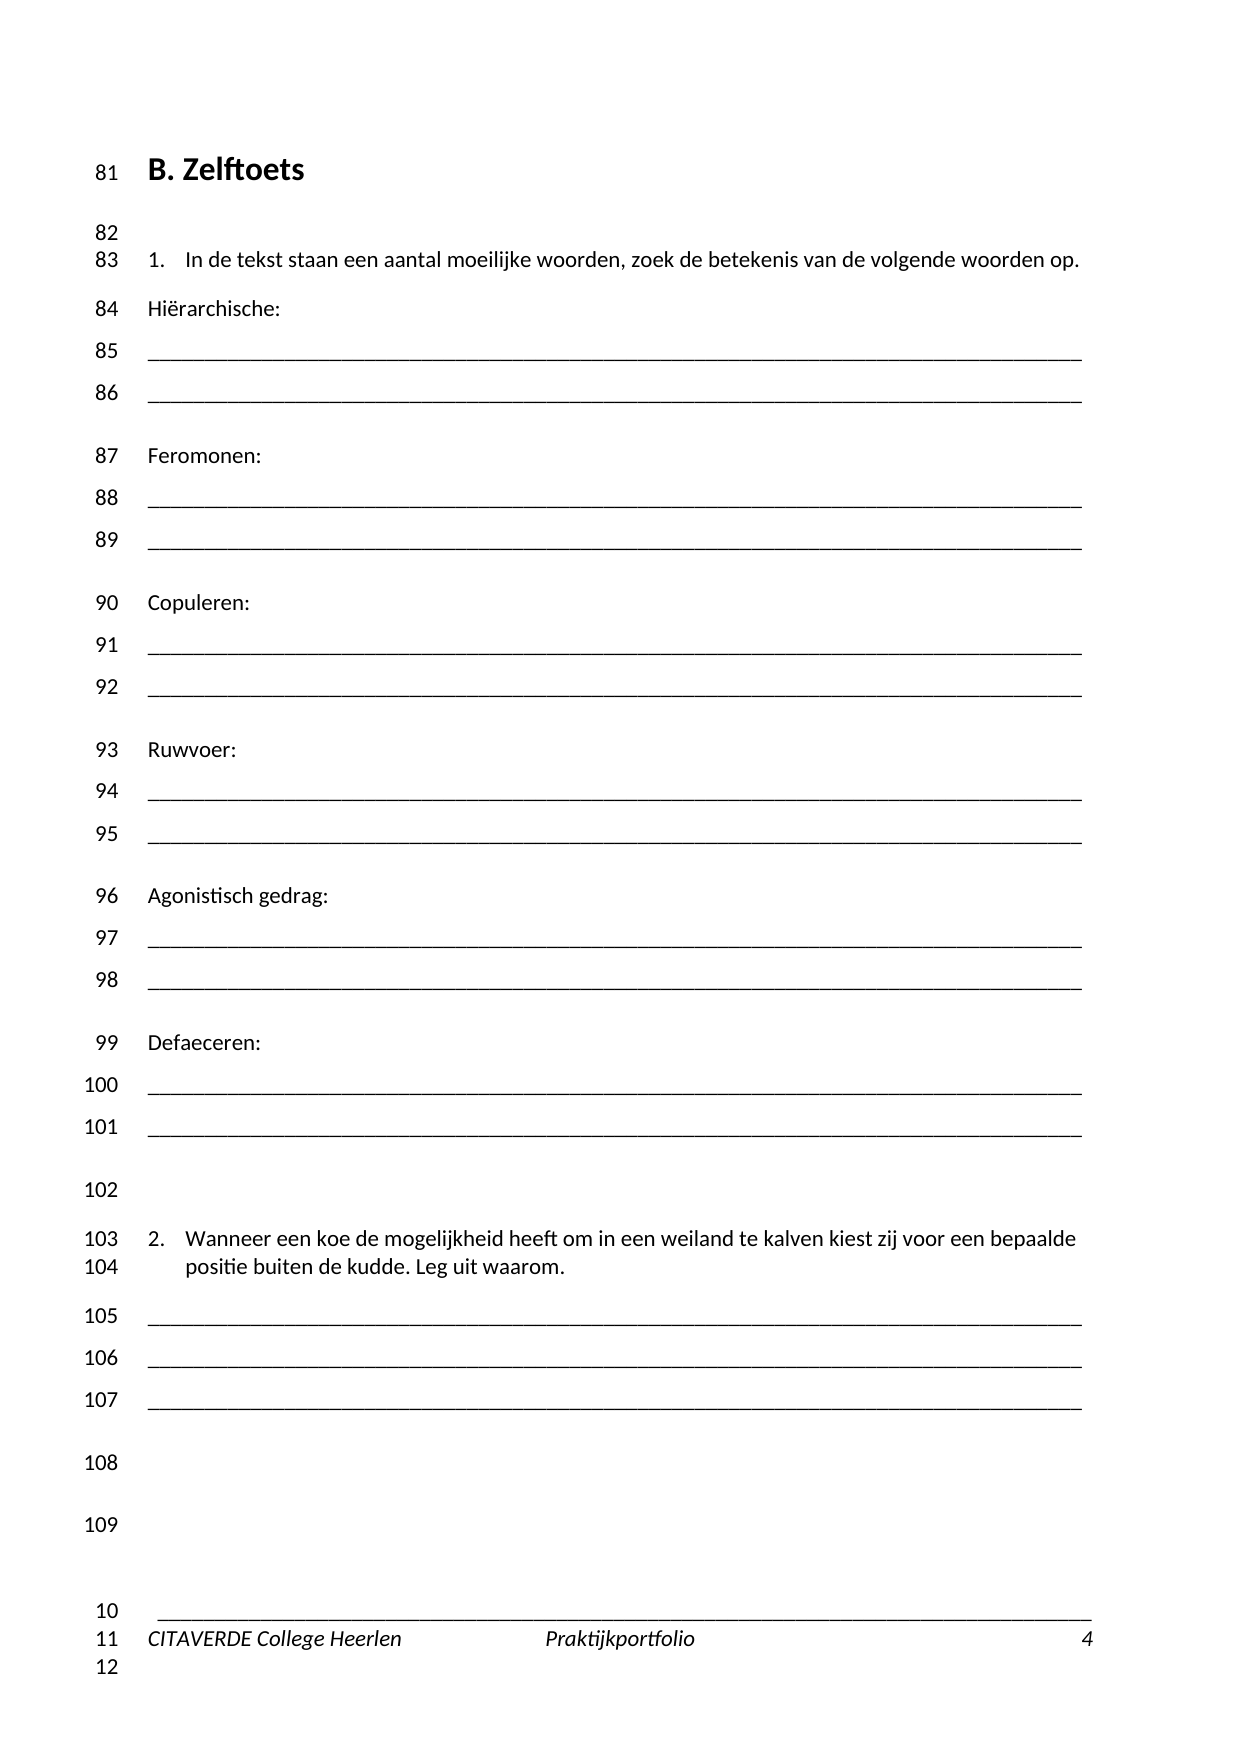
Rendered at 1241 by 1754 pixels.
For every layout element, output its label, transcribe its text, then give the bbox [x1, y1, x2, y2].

text Defaeceren: ____________________________________________________________________________________________________________________________________________________________________ [148, 1028, 1093, 1140]
text B. Zelftoets [148, 148, 1093, 188]
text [148, 1301, 1093, 1413]
text Feromonen: ____________________________________________________________________________________________________________________________________________________________________ [148, 441, 1093, 553]
list Wanneer een koe de mogelijkheid heeft om in een weiland te kalven kiest zij voor een bepaalde positie buiten de kudde. Leg uit waarom. [148, 1224, 1093, 1280]
list In de tekst staan een aantal moeilijke woorden, zoek de betekenis van de volgende woorden op. [148, 246, 1093, 273]
text Ruwvoer: ____________________________________________________________________________________________________________________________________________________________________ [148, 735, 1093, 847]
text Agonistisch gedrag: ____________________________________________________________________________________________________________________________________________________________________ [148, 881, 1093, 993]
text Hiërarchische: ____________________________________________________________________________________________________________________________________________________________________ [148, 294, 1093, 406]
text Copuleren: ____________________________________________________________________________________________________________________________________________________________________ [148, 588, 1093, 700]
